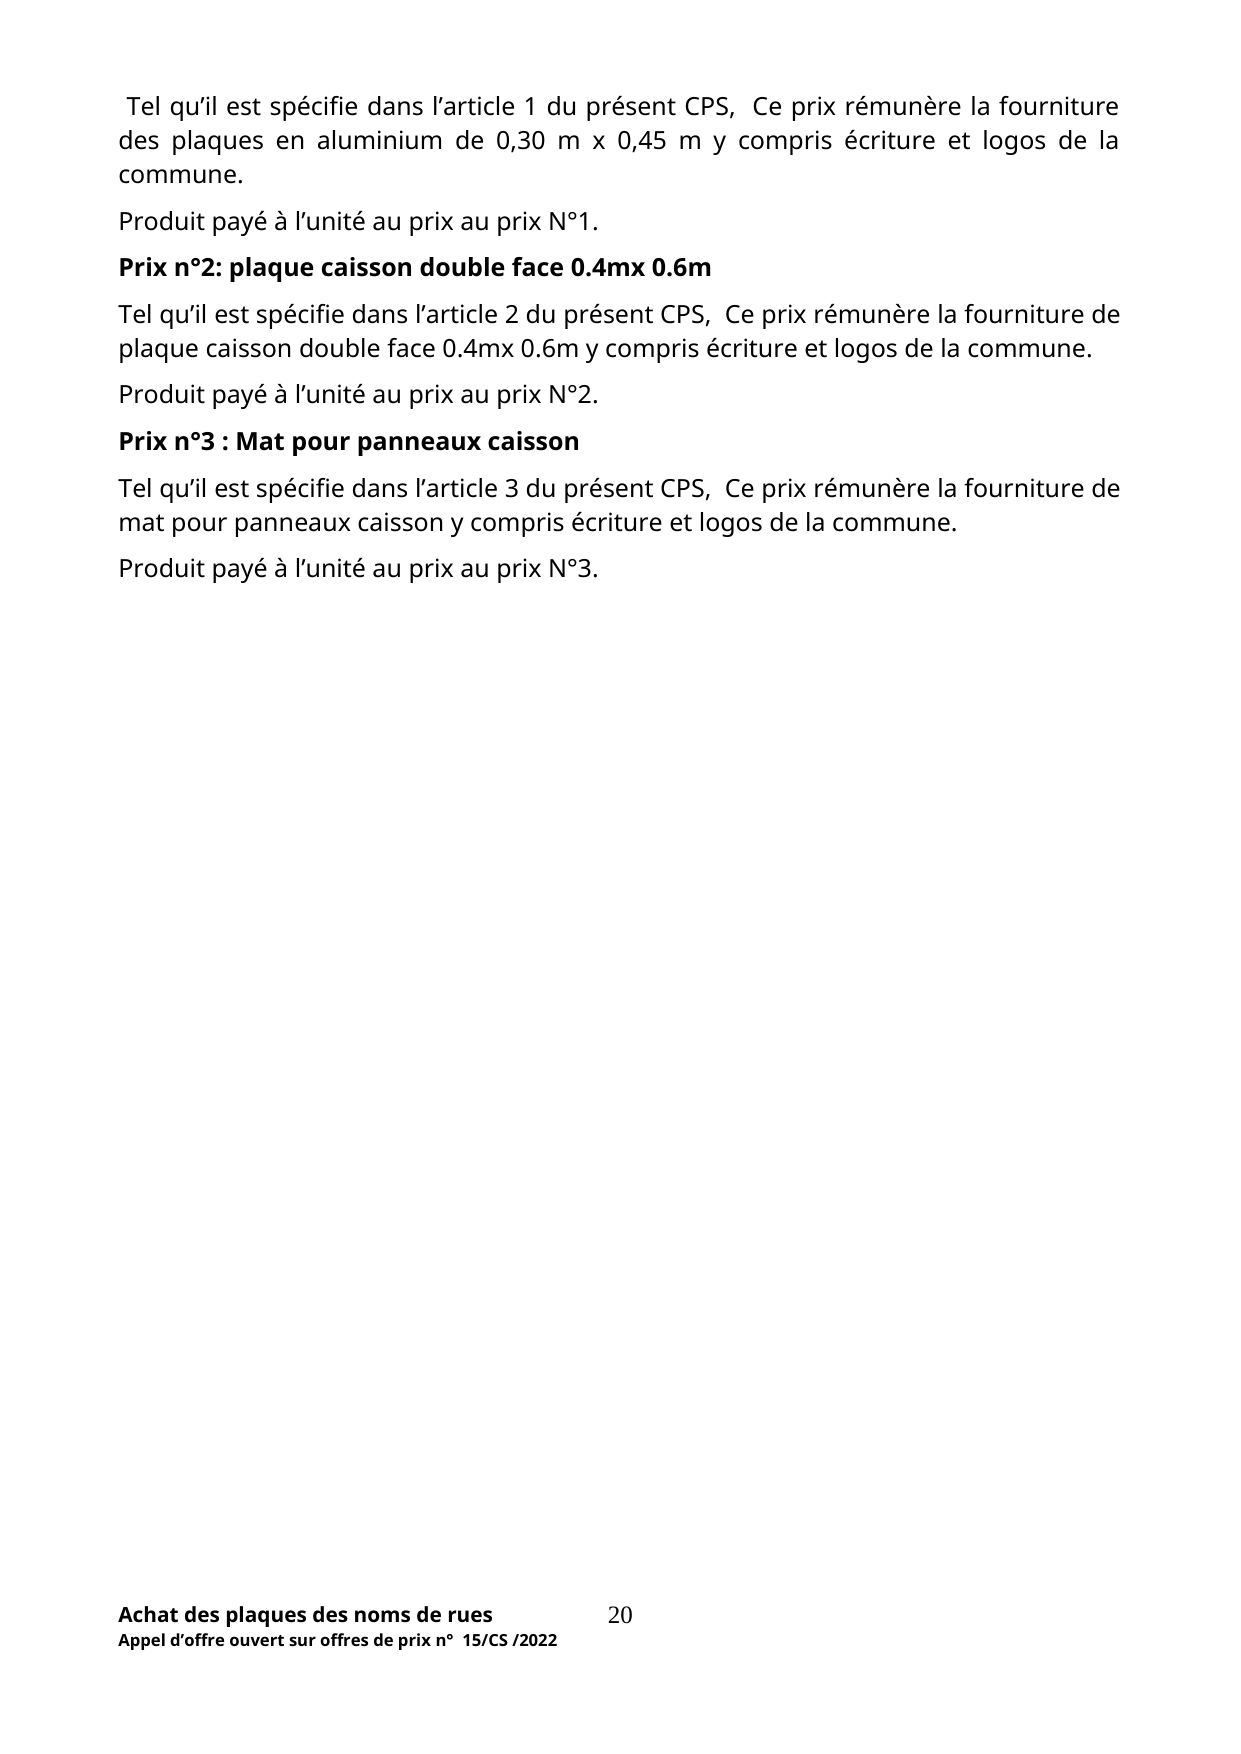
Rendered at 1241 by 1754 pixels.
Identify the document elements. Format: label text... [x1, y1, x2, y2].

text Produit payé à l’unité au prix au prix N°3. [118, 551, 1122, 585]
text Tel qu’il est spécifie dans l’article 1 du présent CPS, Ce prix rémunère la fourniture des plaques en aluminium de x 0,45 m y compris écriture et logos de la commune. [118, 89, 1122, 191]
text Tel qu’il est spécifie dans l’article 3 du présent CPS, Ce prix rémunère la fourniture de mat pour panneaux caisson y compris écriture et logos de la commune. [118, 470, 1122, 538]
text Tel qu’il est spécifie dans l’article 2 du présent CPS, Ce prix rémunère la fourniture de plaque caisson double face 0.4mx 0.6m y compris écriture et logos de la commune. [118, 296, 1122, 364]
text Produit payé à l’unité au prix au prix N°1. [118, 203, 1122, 237]
text Prix n°3 : Mat pour panneaux caisson [118, 424, 1122, 458]
text Prix n°2: plaque caisson double face 0.4mx 0.6m [118, 250, 1122, 284]
text Produit payé à l’unité au prix au prix N°2. [118, 377, 1122, 411]
